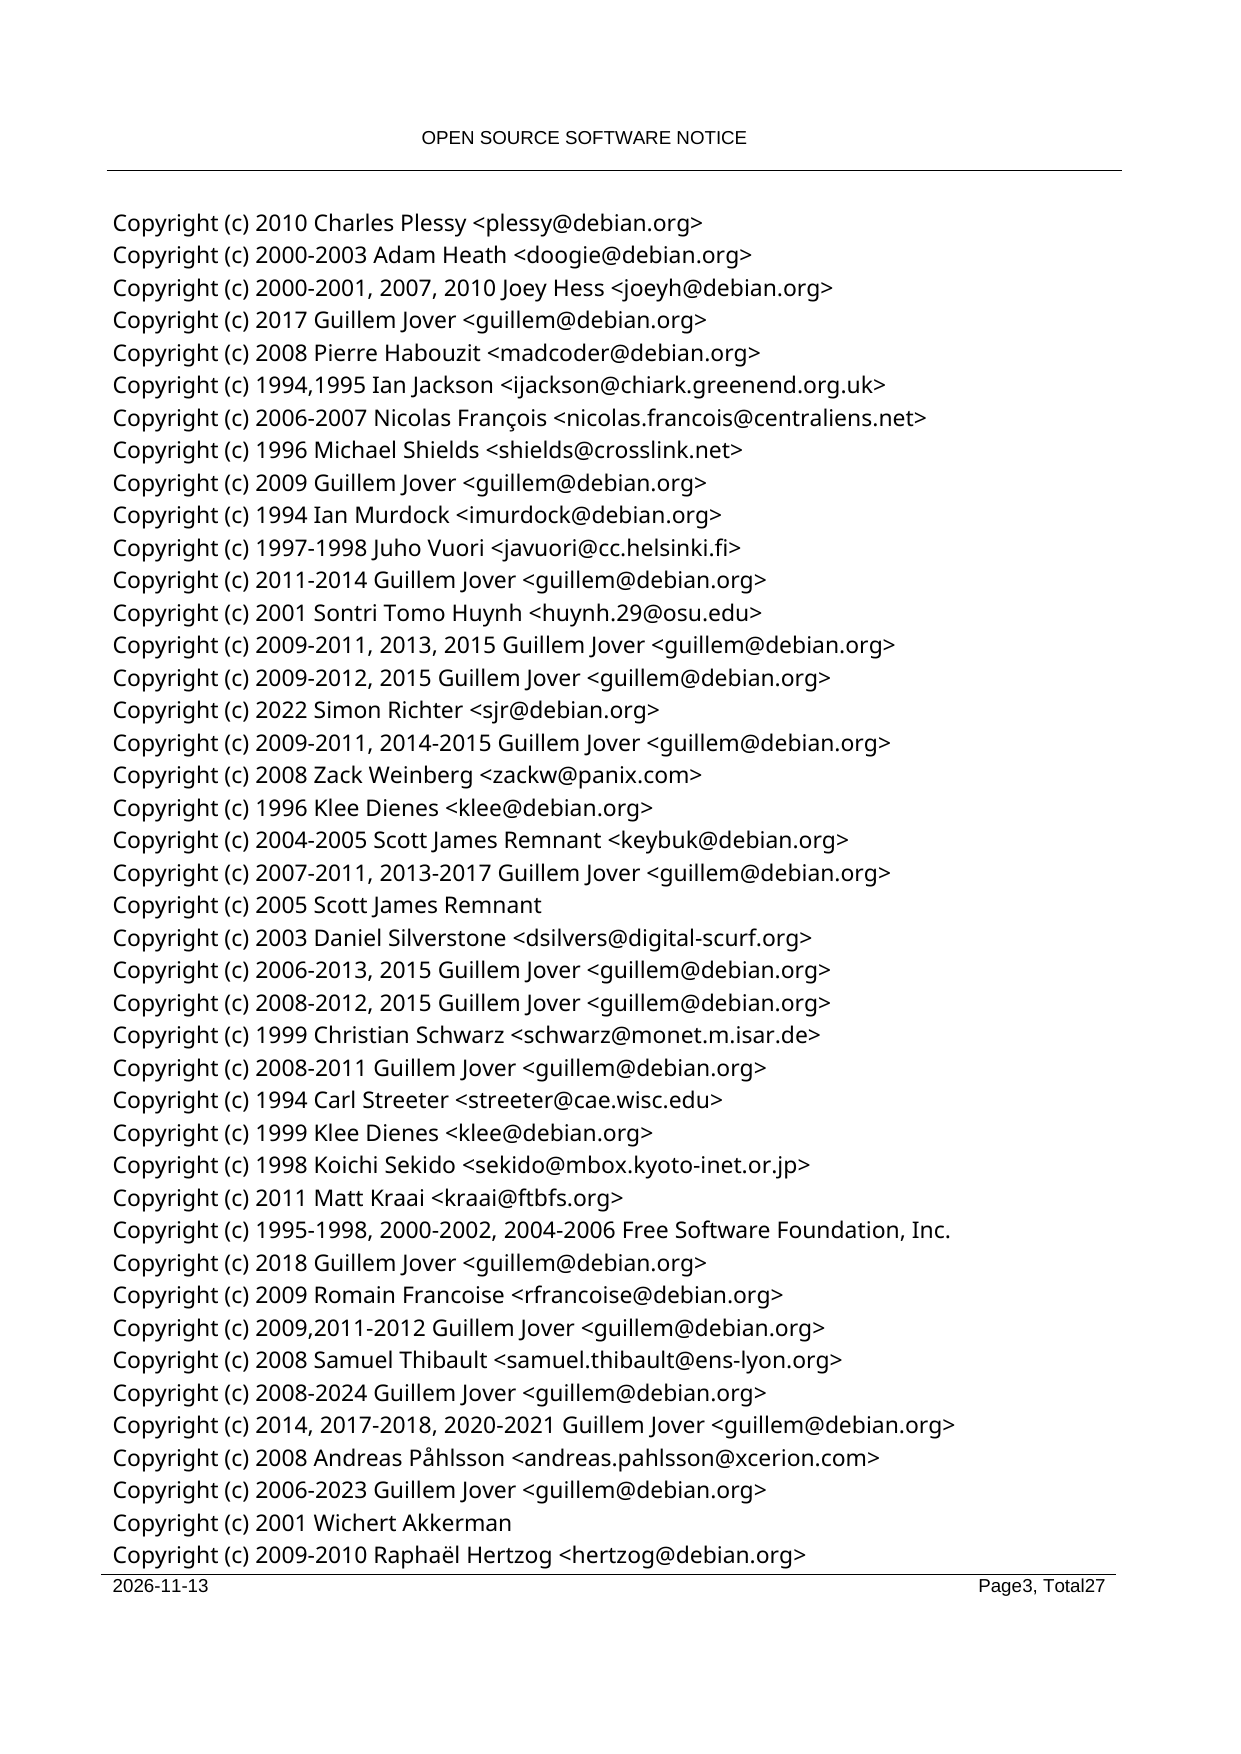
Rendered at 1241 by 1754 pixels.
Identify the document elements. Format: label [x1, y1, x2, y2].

text [112, 206, 1128, 1571]
